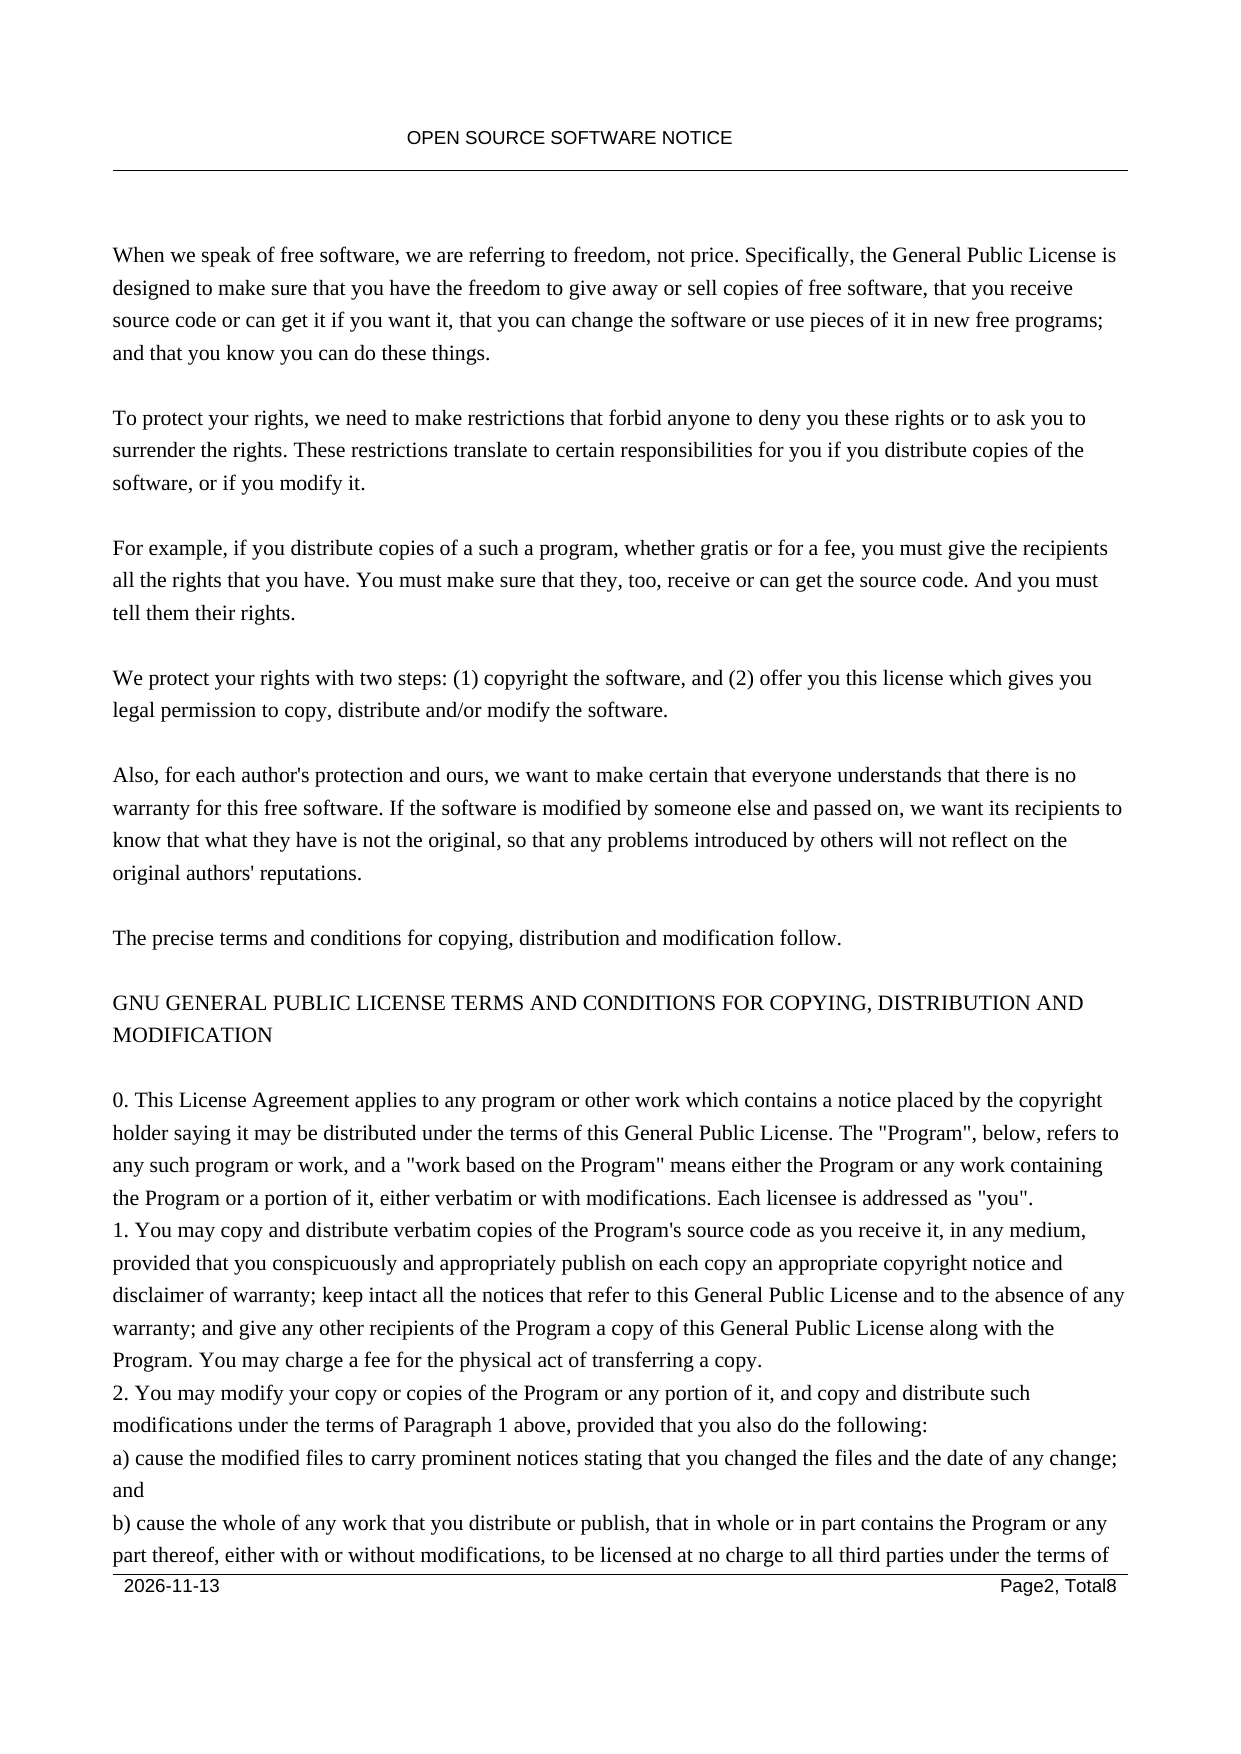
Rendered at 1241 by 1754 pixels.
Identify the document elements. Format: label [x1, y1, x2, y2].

text [112, 206, 1128, 1571]
